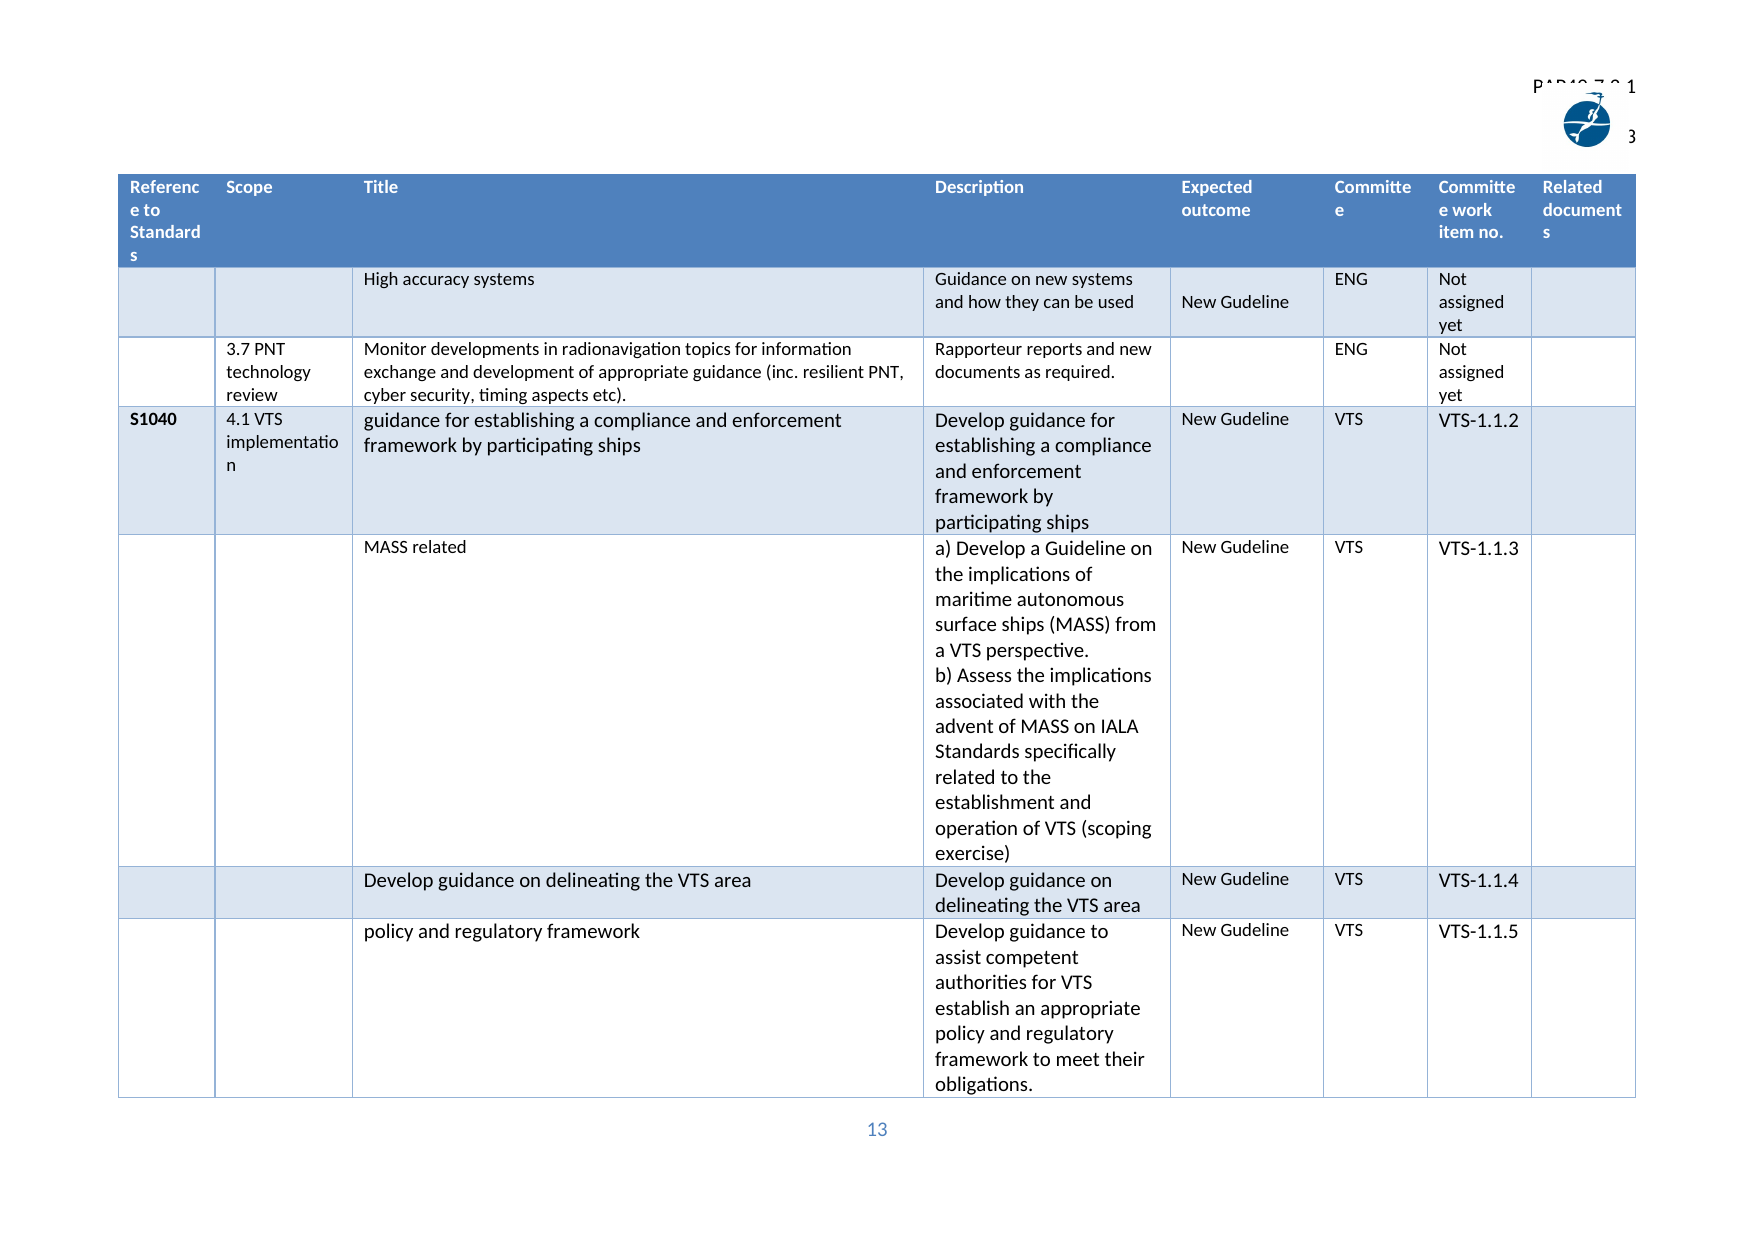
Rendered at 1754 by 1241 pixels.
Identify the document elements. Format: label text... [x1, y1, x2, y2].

table_cell Rapporteur reports and new documents as required. [924, 338, 1170, 406]
table_cell VTS [1324, 867, 1427, 918]
table_cell Not assigned yet [1428, 338, 1531, 406]
table_header Committee [1324, 175, 1427, 267]
table_cell [1532, 535, 1635, 866]
table_header Reference to Standards [119, 175, 214, 267]
table_cell [1532, 407, 1635, 534]
table_cell [119, 919, 214, 1097]
table_cell 4.1 VTS implementation [216, 407, 352, 534]
table_cell S1040 [119, 407, 214, 534]
table_cell VTS-1.1.4 [1428, 867, 1531, 918]
table_cell VTS [1324, 919, 1427, 1097]
table_header Title [353, 175, 923, 267]
table_cell guidance for establishing a compliance and enforcement framework by participating ships [353, 407, 923, 534]
table_cell VTS-1.1.3 [1428, 535, 1531, 866]
table_cell New Gudeline [1171, 919, 1323, 1097]
table_cell [216, 535, 352, 866]
table_cell New Gudeline [1171, 867, 1323, 918]
table_cell [216, 919, 352, 1097]
table_header Committee work item no. [1428, 175, 1531, 267]
table_cell Develop guidance to assist competent authorities for VTS establish an appropriate policy and regulatory framework to meet their obligations. [924, 919, 1170, 1097]
table_cell [216, 867, 352, 918]
table_cell [1532, 268, 1635, 336]
table_cell 3.7 PNT technology review [216, 338, 352, 406]
table_cell [1532, 919, 1635, 1097]
table_header Related documents [1532, 175, 1635, 267]
table_cell Guidance on new systems and how they can be used [924, 268, 1170, 336]
table_header Expected outcome [1171, 175, 1323, 267]
table_cell VTS-1.1.2 [1428, 407, 1531, 534]
table_header Scope [216, 175, 352, 267]
table_cell MASS related [353, 535, 923, 866]
table_cell [119, 535, 214, 866]
table_cell VTS [1324, 535, 1427, 866]
table_cell Not assigned yet [1428, 268, 1531, 336]
table_header Description [924, 175, 1170, 267]
table_cell [216, 268, 352, 336]
table_cell New Gudeline [1171, 268, 1323, 336]
table_cell [1532, 867, 1635, 918]
picture [1541, 83, 1630, 171]
table_cell High accuracy systems [353, 268, 923, 336]
table_cell VTS [1324, 407, 1427, 534]
table_cell policy and regulatory framework [353, 919, 923, 1097]
table_cell Monitor developments in radionavigation topics for information exchange and development of appropriate guidance (inc. resilient PNT, cyber security, timing aspects etc). [353, 338, 923, 406]
table_cell a) Develop a Guideline on the implications of maritime autonomous surface ships (MASS) from a VTS perspective. b) Assess the implications associated with the advent of MASS on IALA Standards specifically related to the establishment and operation of VTS (scoping exercise) [924, 535, 1170, 866]
table_cell Develop guidance on delineating the VTS area [924, 867, 1170, 918]
table_cell [119, 867, 214, 918]
table_cell ENG [1324, 338, 1427, 406]
table_cell [119, 338, 214, 406]
table_cell Develop guidance for establishing a compliance and enforcement framework by participating ships [924, 407, 1170, 534]
table_cell [1171, 338, 1323, 406]
table_cell New Gudeline [1171, 407, 1323, 534]
table_cell VTS-1.1.5 [1428, 919, 1531, 1097]
table_cell ENG [1324, 268, 1427, 336]
table_cell New Gudeline [1171, 535, 1323, 866]
table_cell Develop guidance on delineating the VTS area [353, 867, 923, 918]
table_cell [119, 268, 214, 336]
table_cell [1532, 338, 1635, 406]
